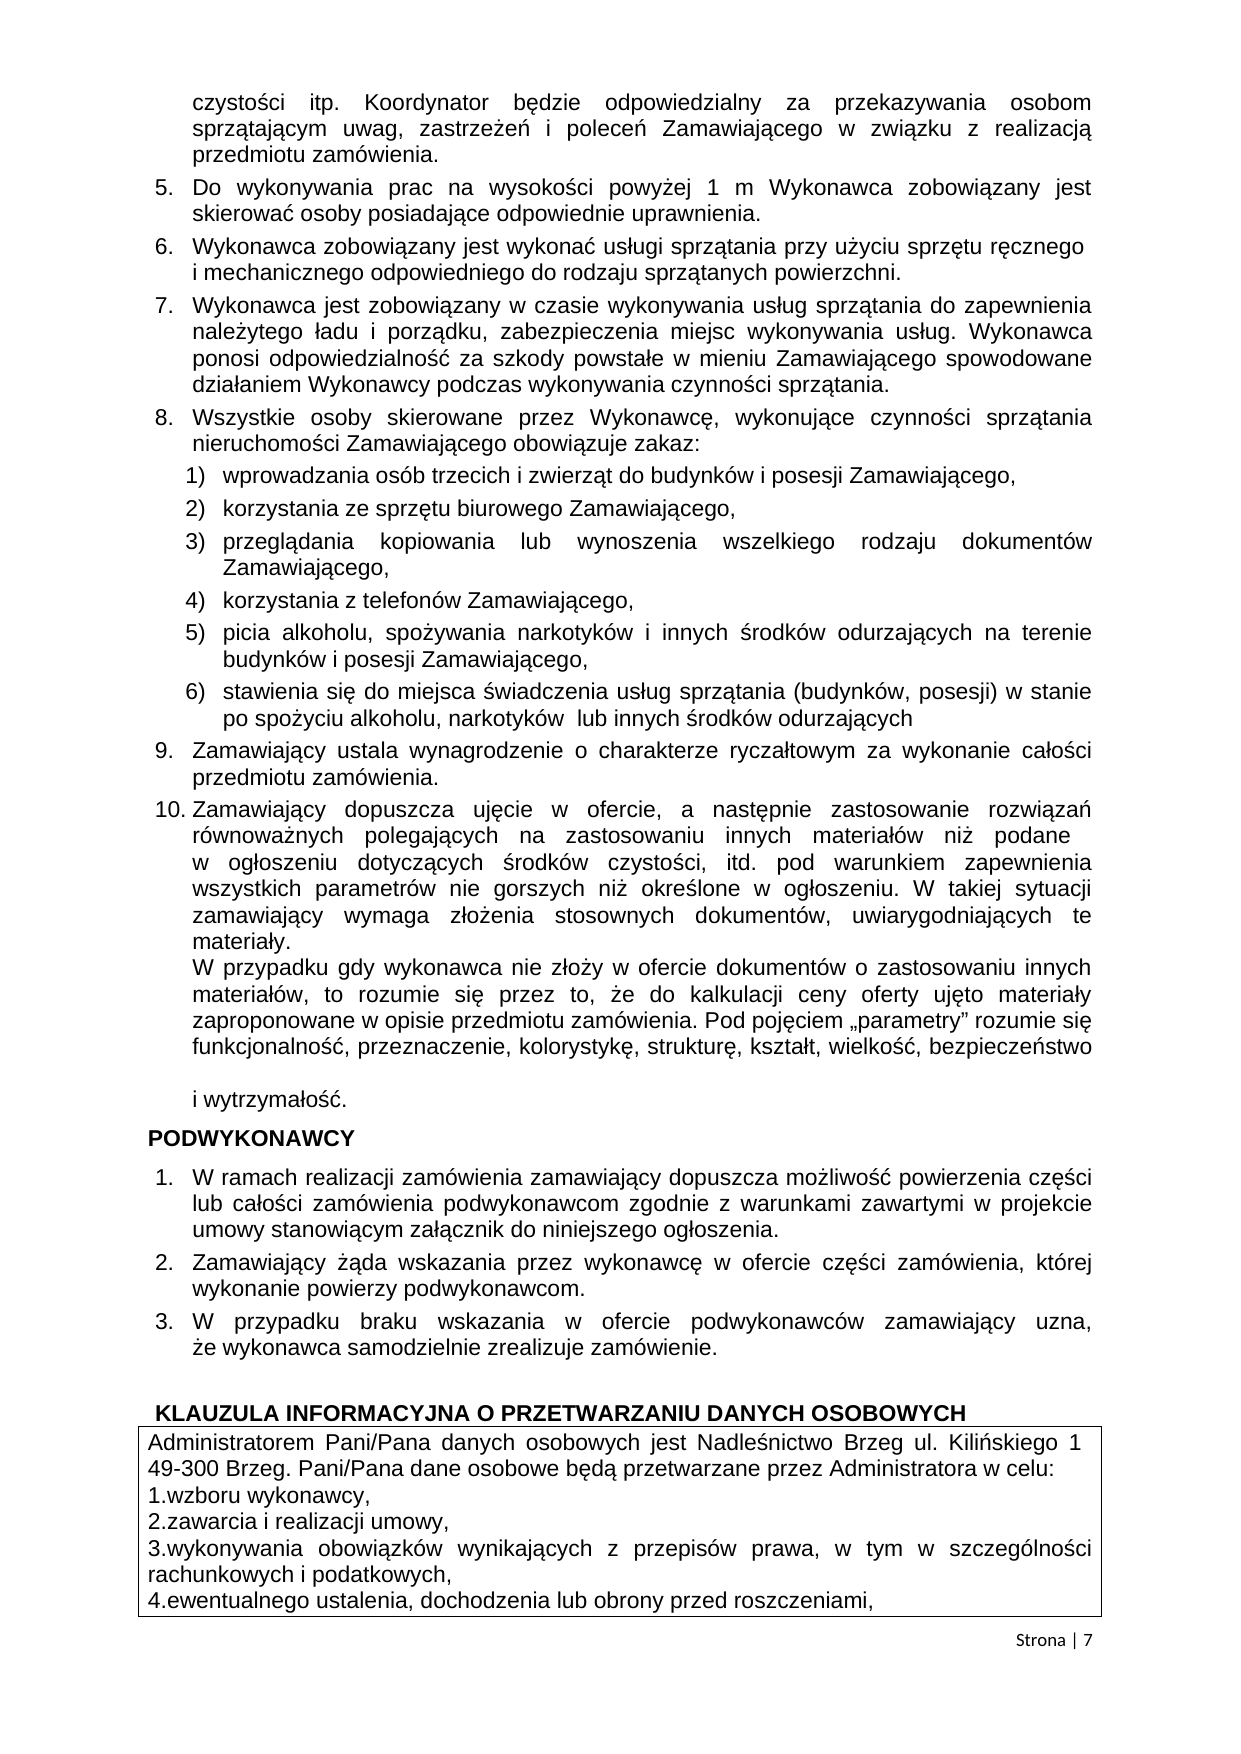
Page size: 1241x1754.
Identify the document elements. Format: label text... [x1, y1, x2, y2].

list Zamawiający ustala wynagrodzenie o charakterze ryczałtowym za wykonanie całości przedmiotu zamówienia. [154, 737, 1092, 790]
list Wszystkie osoby skierowane przez Wykonawcę, wykonujące czynności sprzątania nieruchomości Zamawiającego obowiązuje zakaz: [154, 403, 1092, 456]
list przeglądania kopiowania lub wynoszenia wszelkiego rodzaju dokumentów Zamawiającego, [185, 528, 1092, 580]
list Wykonawca zobowiązany jest wykonać usługi sprzątania przy użyciu sprzętu ręcznego i mechanicznego odpowiedniego do rodzaju sprzątanych powierzchni. [154, 233, 1092, 286]
list Wykonawca jest zobowiązany w czasie wykonywania usług sprzątania do zapewnienia należytego ładu i porządku, zabezpieczenia miejsc wykonywania usług. Wykonawca ponosi odpowiedzialność za szkody powstałe w mieniu Zamawiającego spowodowane działaniem Wykonawcy podczas wykonywania czynności sprzątania. [154, 292, 1092, 397]
text 2.zawarcia i realizacji umowy, [148, 1508, 1092, 1534]
text 3.wykonywania obowiązków wynikających z przepisów prawa, w tym w szczególności rachunkowych i podatkowych, [148, 1534, 1092, 1584]
text Administratorem Pani/Pana danych osobowych jest Nadleśnictwo Brzeg ul. Kilińskiego 1 49-300 Brzeg. Pani/Pana dane osobowe będą przetwarzane przez Administratora w celu: [139, 1427, 1101, 1482]
text 1.wzboru wykonawcy, [148, 1482, 1092, 1508]
text 4.ewentualnego ustalenia, dochodzenia lub obrony przed roszczeniami, [139, 1584, 1101, 1616]
list Zamawiający dopuszcza ujęcie w ofercie, a następnie zastosowanie rozwiązań równoważnych polegających na zastosowaniu innych materiałów niż podane w ogłoszeniu dotyczących środków czystości, itd. pod warunkiem zapewnienia wszystkich parametrów nie gorszych niż określone w ogłoszeniu. W takiej sytuacji zamawiający wymaga złożenia stosownych dokumentów, uwiarygodniających te materiały. W przypadku gdy wykonawca nie złoży w ofercie dokumentów o zastosowaniu innych materiałów, to rozumie się przez to, że do kalkulacji ceny oferty ujęto materiały zaproponowane w opisie przedmiotu zamówienia. Pod pojęciem „parametry” rozumie się funkcjonalność, przeznaczenie, kolorystykę, strukturę, kształt, wielkość, bezpieczeństwo i wytrzymałość. [154, 796, 1092, 1112]
list W ramach realizacji zamówienia zamawiający dopuszcza możliwość powierzenia części lub całości zamówienia podwykonawcom zgodnie z warunkami zawartymi w projekcie umowy stanowiącym załącznik do niniejszego ogłoszenia. [155, 1164, 1092, 1243]
list Do wykonywania prac na wysokości powyżej 1 m Wykonawca zobowiązany jest skierować osoby posiadające odpowiednie uprawnienia. [154, 174, 1092, 227]
list picia alkoholu, spożywania narkotyków i innych środków odurzających na terenie budynków i posesji Zamawiającego, [185, 619, 1092, 672]
list Zamawiający żąda wskazania przez wykonawcę w ofercie części zamówienia, której wykonanie powierzy podwykonawcom. [155, 1249, 1092, 1302]
list korzystania ze sprzętu biurowego Zamawiającego, [185, 495, 1092, 521]
list stawienia się do miejsca świadczenia usług sprzątania (budynków, posesji) w stanie po spożyciu alkoholu, narkotyków lub innych środków odurzających [185, 678, 1092, 731]
text PODWYKONAWCY [148, 1125, 1092, 1151]
list W przypadku braku wskazania w ofercie podwykonawców zamawiający uzna, że wykonawca samodzielnie zrealizuje zamówienie. [155, 1308, 1092, 1361]
list wprowadzania osób trzecich i zwierząt do budynków i posesji Zamawiającego, [185, 462, 1092, 489]
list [154, 89, 1092, 168]
text KLAUZULA INFORMACYJNA O PRZETWARZANIU DANYCH OSOBOWYCH [155, 1399, 1092, 1426]
list korzystania z telefonów Zamawiającego, [185, 587, 1092, 613]
